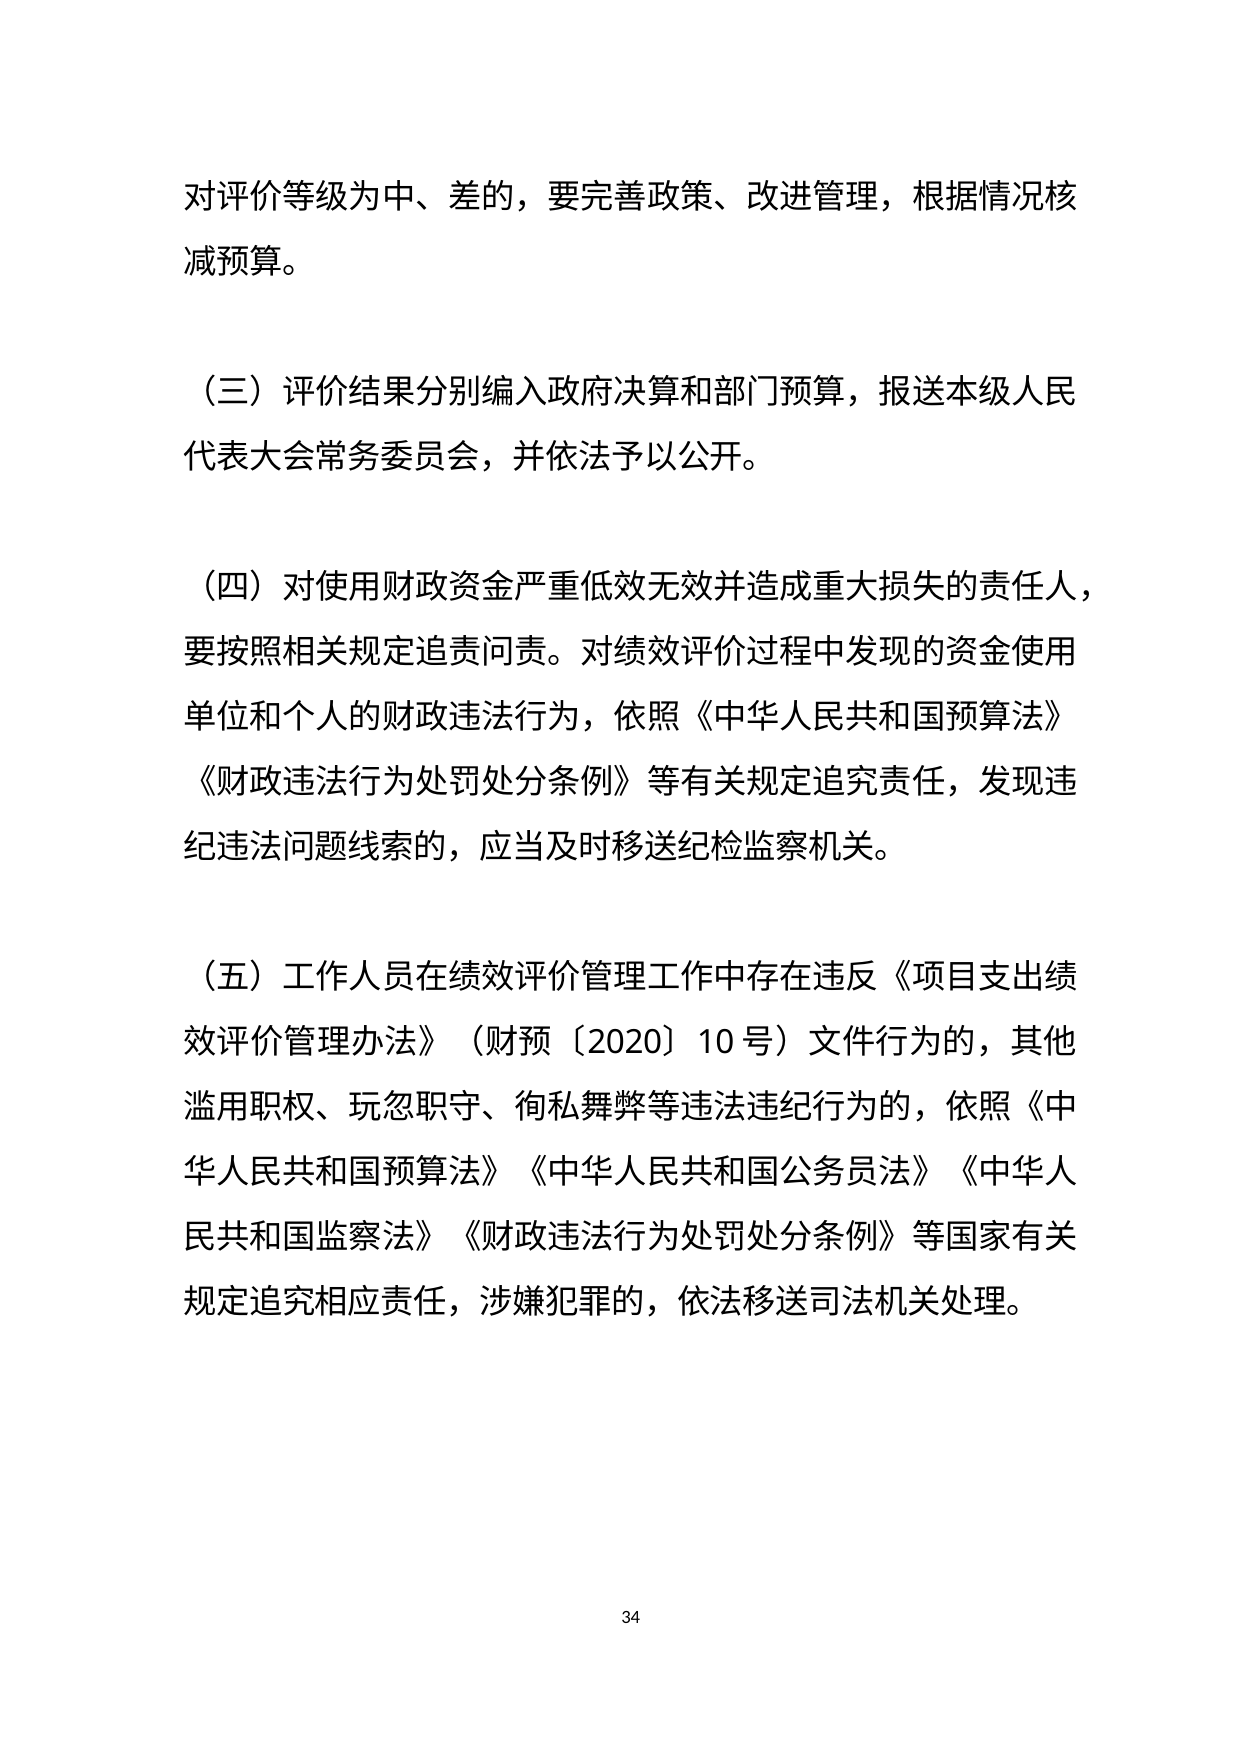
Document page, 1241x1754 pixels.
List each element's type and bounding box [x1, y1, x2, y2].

text [183, 162, 1078, 1332]
